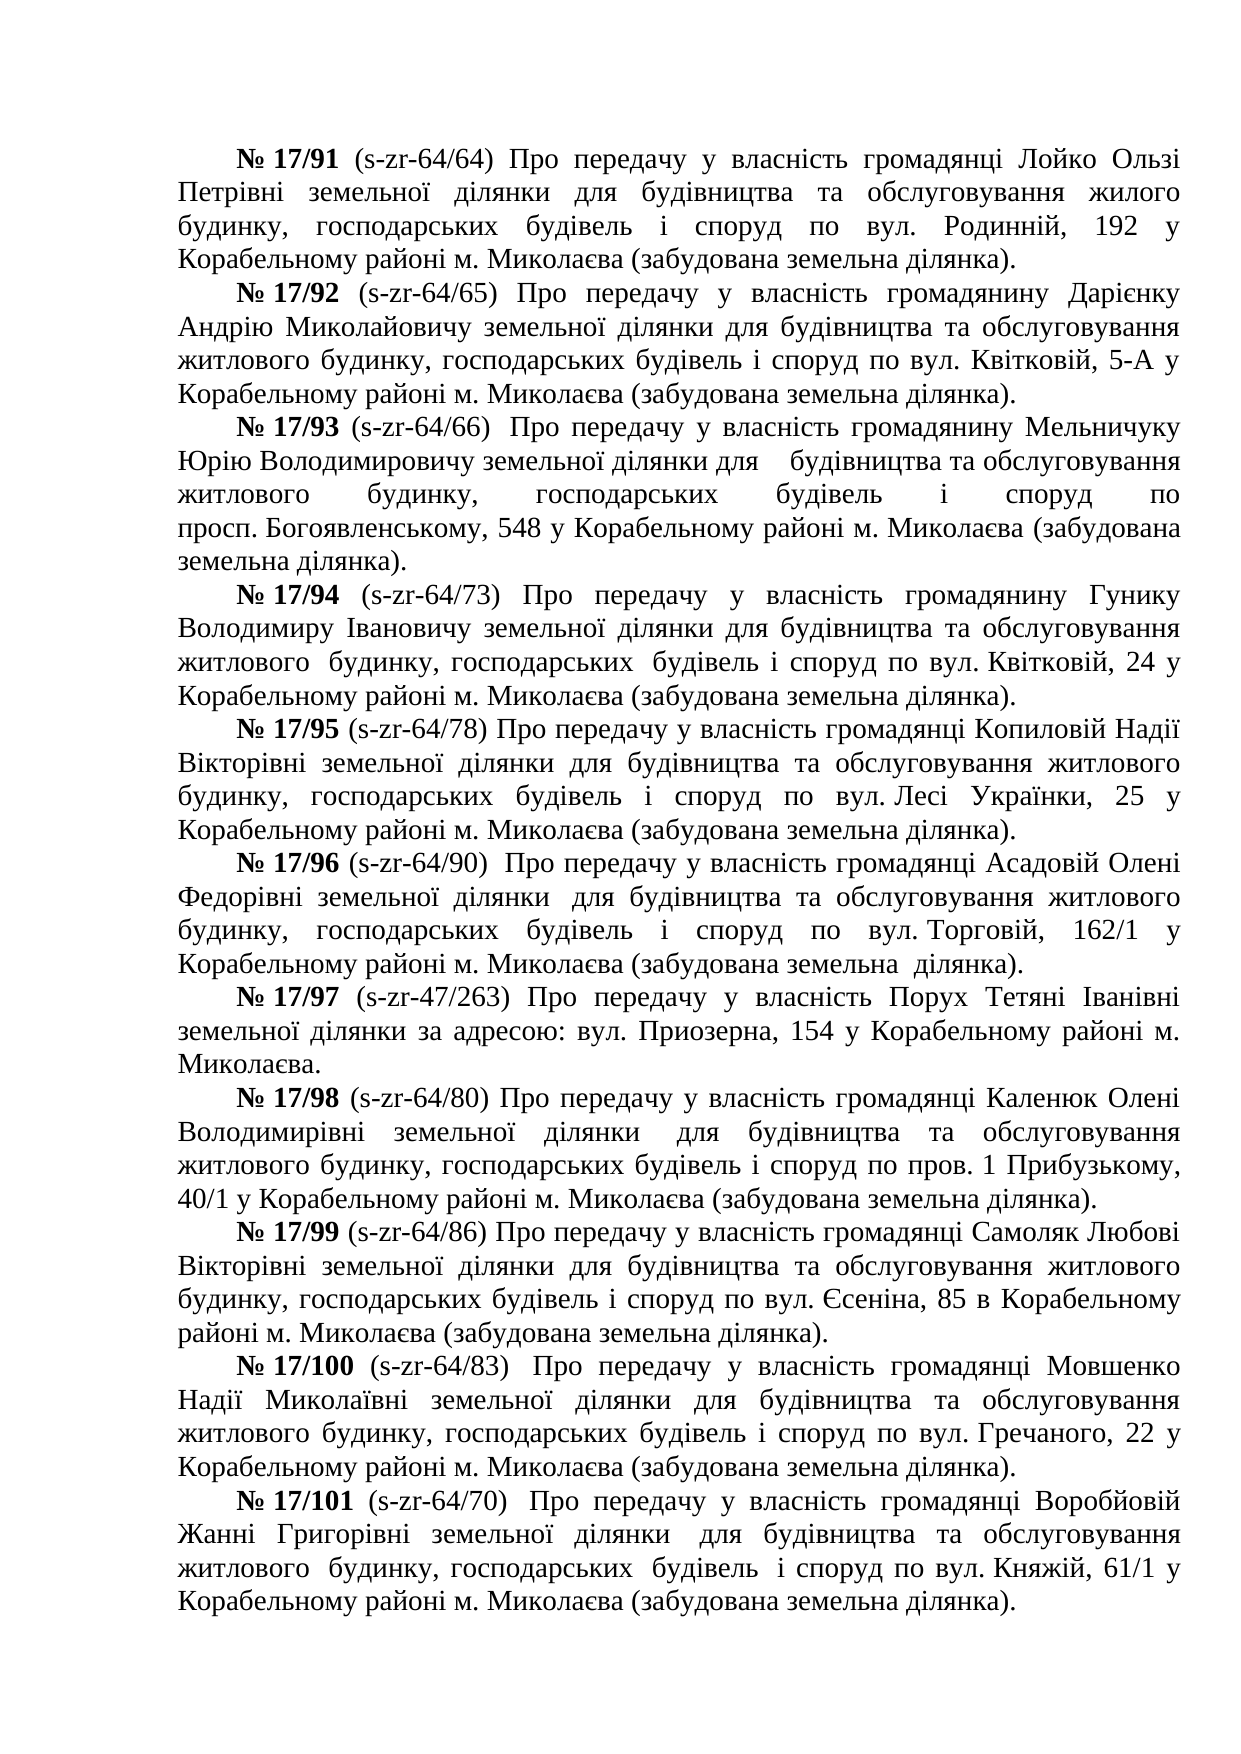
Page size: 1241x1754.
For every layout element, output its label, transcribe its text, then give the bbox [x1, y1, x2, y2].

text № 17/99 (s-zr-64/86) Про передачу у власність громадянці Самоляк Любові Вікторівні земельної ділянки для будівництва та обслуговування житлового будинку, господарських будівель і споруд по вул. Єсеніна, 85 в Корабельному районі м. Миколаєва (забудована земельна ділянка). [177, 1214, 1181, 1348]
text № 17/95 (s-zr-64/78) Про передачу у власність громадянці Копиловій Надії Вікторівні земельної ділянки для будівництва та обслуговування житлового будинку, господарських будівель і споруд по вул. Лесі Українки, 25 у Корабельному районі м. Миколаєва (забудована земельна ділянка). [177, 711, 1181, 845]
text № 17/100 (s-zr-64/83) Про передачу у власність громадянці Мовшенко Надії Миколаївні земельної ділянки для будівництва та обслуговування житлового будинку, господарських будівель і споруд по вул. Гречаного, 22 у Корабельному районі м. Миколаєва (забудована земельна ділянка). [177, 1348, 1181, 1483]
text № 17/92 (s-zr-64/65) Про передачу у власність громадянину Дарієнку Андрію Миколайовичу земельної ділянки для будівництва та обслуговування житлового будинку, господарських будівель і споруд по вул. Квітковій, 5-А у Корабельному районі м. Миколаєва (забудована земельна ділянка). [177, 275, 1181, 409]
text № 17/93 (s-zr-64/66) Про передачу у власність громадянину Мельничуку Юрію Володимировичу земельної ділянки для будівництва та обслуговування житлового будинку, господарських будівель і споруд по просп. Богоявленському, 548 у Корабельному районі м. Миколаєва (забудована земельна ділянка). [177, 409, 1181, 577]
text № 17/91 (s-zr-64/64) Про передачу у власність громадянці Лойко Ользі Петрівні земельної ділянки для будівництва та обслуговування жилого будинку, господарських будівель і споруд по вул. Родинній, 192 у Корабельному районі м. Миколаєва (забудована земельна ділянка). [177, 141, 1181, 275]
text № 17/94 (s-zr-64/73) Про передачу у власність громадянину Гунику Володимиру Івановичу земельної ділянки для будівництва та обслуговування житлового будинку, господарських будівель і споруд по вул. Квітковій, 24 у Корабельному районі м. Миколаєва (забудована земельна ділянка). [177, 577, 1181, 711]
text № 17/101 (s-zr-64/70) Про передачу у власність громадянці Воробйовій Жанні Григорівні земельної ділянки для будівництва та обслуговування житлового будинку, господарських будівель і споруд по вул. Княжій, 61/1 у Корабельному районі м. Миколаєва (забудована земельна ділянка). [177, 1483, 1181, 1617]
text № 17/96 (s-zr-64/90) Про передачу у власність громадянці Асадовій Олені Федорівні земельної ділянки для будівництва та обслуговування житлового будинку, господарських будівель і споруд по вул. Торговій, 162/1 у Корабельному районі м. Миколаєва (забудована земельна ділянка). [177, 845, 1181, 979]
text № 17/98 (s-zr-64/80) Про передачу у власність громадянці Каленюк Олені Володимирівні земельної ділянки для будівництва та обслуговування житлового будинку, господарських будівель і споруд по пров. 1 Прибузькому, 40/1 у Корабельному районі м. Миколаєва (забудована земельна ділянка). [177, 1080, 1181, 1214]
text № 17/97 (s-zr-47/263) Про передачу у власність Порух Тетяні Іванівні земельної ділянки за адресою: вул. Приозерна, 154 у Корабельному районі м. Миколаєва. [177, 979, 1181, 1080]
